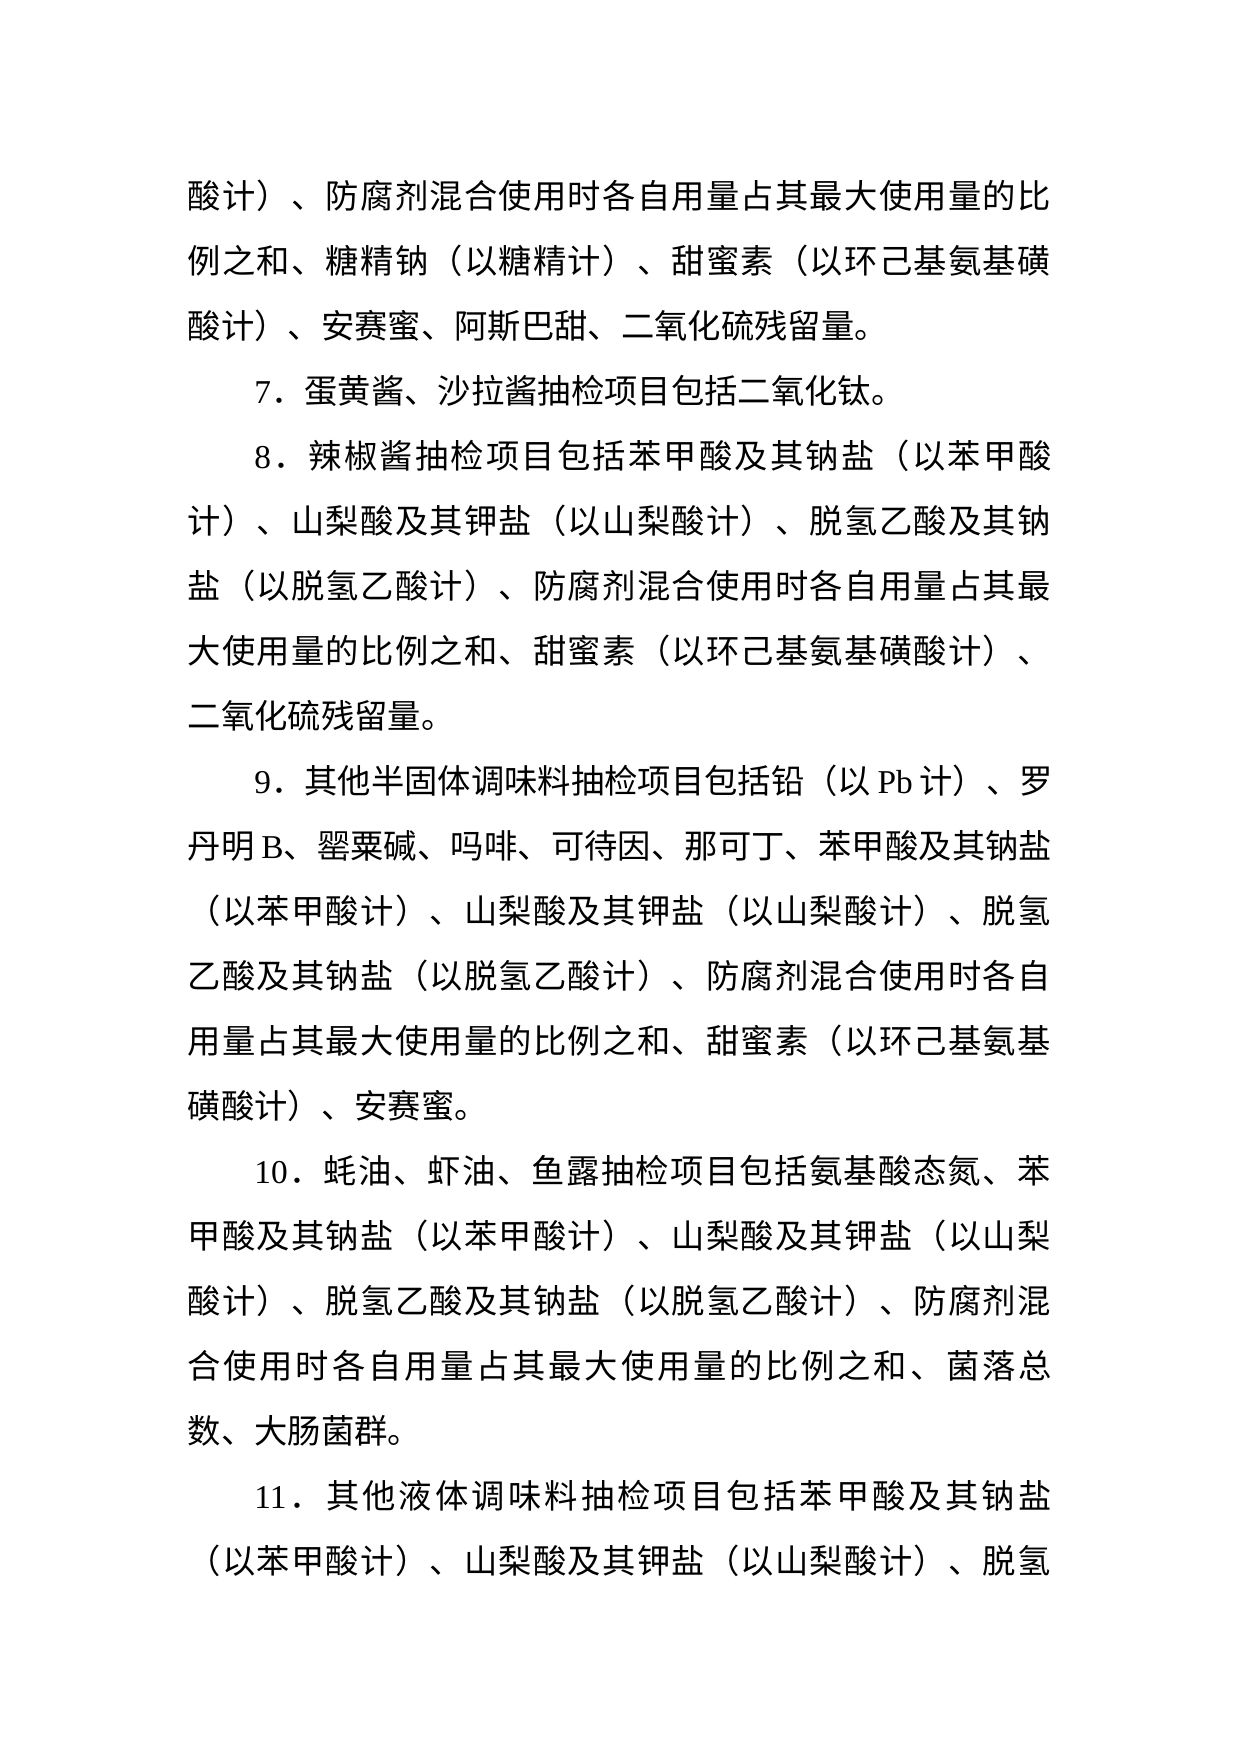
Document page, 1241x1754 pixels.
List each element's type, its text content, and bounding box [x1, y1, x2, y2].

list 7．蛋黄酱、沙拉酱抽检项目包括二氧化钛。 [187, 357, 1053, 422]
list 8．辣椒酱抽检项目包括苯甲酸及其钠盐（以苯甲酸计）、山梨酸及其钾盐（以山梨酸计）、脱氢乙酸及其钠盐（以脱氢乙酸计）、防腐剂混合使用时各自用量占其最大使用量的比例之和、甜蜜素（以环己基氨基磺酸计）、二氧化硫残留量。 [187, 422, 1053, 747]
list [187, 162, 1053, 357]
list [187, 1462, 1053, 1592]
list 10．蚝油、虾油、鱼露抽检项目包括氨基酸态氮、苯甲酸及其钠盐（以苯甲酸计）、山梨酸及其钾盐（以山梨酸计）、脱氢乙酸及其钠盐（以脱氢乙酸计）、防腐剂混合使用时各自用量占其最大使用量的比例之和、菌落总数、大肠菌群。 [187, 1137, 1053, 1462]
list 9．其他半固体调味料抽检项目包括铅（以Pb计）、罗丹明B、罂粟碱、吗啡、可待因、那可丁、苯甲酸及其钠盐（以苯甲酸计）、山梨酸及其钾盐（以山梨酸计）、脱氢乙酸及其钠盐（以脱氢乙酸计）、防腐剂混合使用时各自用量占其最大使用量的比例之和、甜蜜素（以环己基氨基磺酸计）、安赛蜜。 [187, 747, 1053, 1137]
